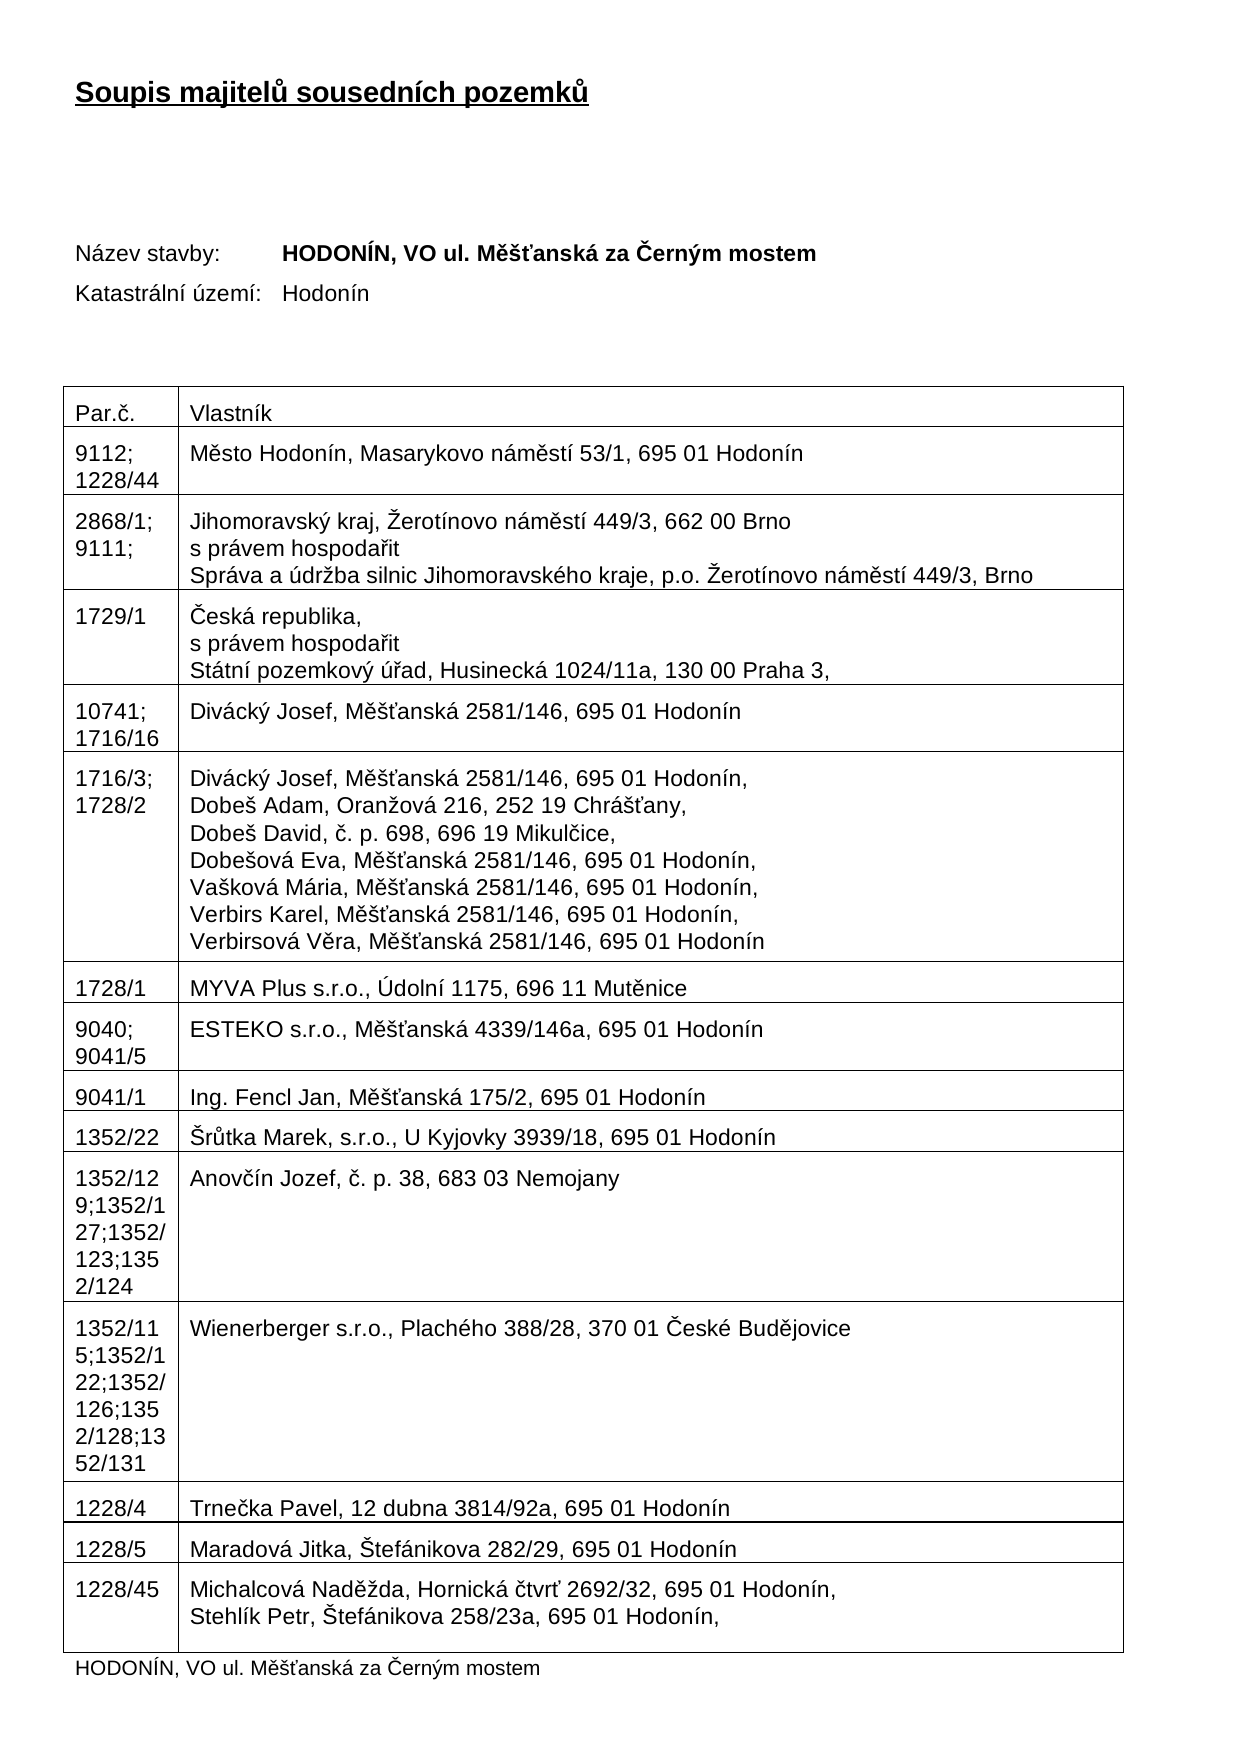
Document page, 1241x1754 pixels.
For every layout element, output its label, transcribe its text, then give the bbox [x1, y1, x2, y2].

table_header Vlastník [179, 387, 1123, 426]
table_cell Divácký Josef, Měšťanská 2581/146, 695 01 Hodonín, Dobeš Adam, Oranžová 216, 252 19 Chrášťany, Dobeš David, č. p. 698, 696 19 Mikulčice, Dobešová Eva, Měšťanská 2581/146, 695 01 Hodonín, Vašková Mária, Měšťanská 2581/146, 695 01 Hodonín, Verbirs Karel, Měšťanská 2581/146, 695 01 Hodonín, Verbirsová Věra, Měšťanská 2581/146, 695 01 Hodonín [179, 752, 1123, 961]
table_cell Česká republika, s právem hospodařit Státní pozemkový úřad, Husinecká 1024/11a, 130 00 Praha 3, [179, 590, 1123, 683]
table_cell Wienerberger s.r.o., Plachého 388/28, 370 01 České Budějovice [179, 1302, 1123, 1481]
table_cell 1729/1 [64, 590, 178, 683]
table_cell Šrůtka Marek, s.r.o., U Kyjovky 3939/18, 695 01 Hodonín [179, 1111, 1123, 1151]
table_cell 1228/45 [64, 1563, 178, 1652]
table_cell Jihomoravský kraj, Žerotínovo náměstí 449/3, 662 00 Brno s právem hospodařit Správa a údržba silnic Jihomoravského kraje, p.o. Žerotínovo náměstí 449/3, Brno [179, 495, 1123, 589]
table_cell 9041/1 [64, 1071, 178, 1110]
table_cell Maradová Jitka, Štefánikova 282/29, 695 01 Hodonín [179, 1523, 1123, 1562]
table_cell Trnečka Pavel, 12 dubna 3814/92a, 695 01 Hodonín [179, 1482, 1123, 1521]
table_cell MYVA Plus s.r.o., Údolní 1175, 696 11 Mutěnice [179, 962, 1123, 1002]
table_cell Divácký Josef, Měšťanská 2581/146, 695 01 Hodonín [179, 685, 1123, 751]
text Soupis majitelů sousedních pozemků [75, 75, 1165, 108]
table_cell 1716/3; 1728/2 [64, 752, 178, 961]
table_cell 9040; 9041/5 [64, 1003, 178, 1069]
table_cell 1352/129;1352/127;1352/123;1352/124 [64, 1152, 178, 1301]
table_header Par.č. [64, 387, 178, 426]
table_cell 1352/115;1352/122;1352/126;1352/128;1352/131 [64, 1302, 178, 1481]
table_cell ESTEKO s.r.o., Měšťanská 4339/146a, 695 01 Hodonín [179, 1003, 1123, 1069]
table_cell 10741; 1716/16 [64, 685, 178, 751]
table_cell Město Hodonín, Masarykovo náměstí 53/1, 695 01 Hodonín [179, 427, 1123, 494]
table_cell 1228/5 [64, 1523, 178, 1562]
table_cell 2868/1; 9111; [64, 495, 178, 589]
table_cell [179, 1563, 1123, 1652]
text Název stavby: HODONÍN, VO ul. Měšťanská za Černým mostem [75, 240, 1165, 267]
table_cell 1228/4 [64, 1482, 178, 1521]
table_cell 9112; 1228/44 [64, 427, 178, 494]
table_cell 1728/1 [64, 962, 178, 1002]
table_cell Ing. Fencl Jan, Měšťanská 175/2, 695 01 Hodonín [179, 1071, 1123, 1110]
table_cell 1352/22 [64, 1111, 178, 1151]
text Katastrální území: Hodonín [75, 279, 1165, 306]
table_cell Anovčín Jozef, č. p. 38, 683 03 Nemojany [179, 1152, 1123, 1301]
